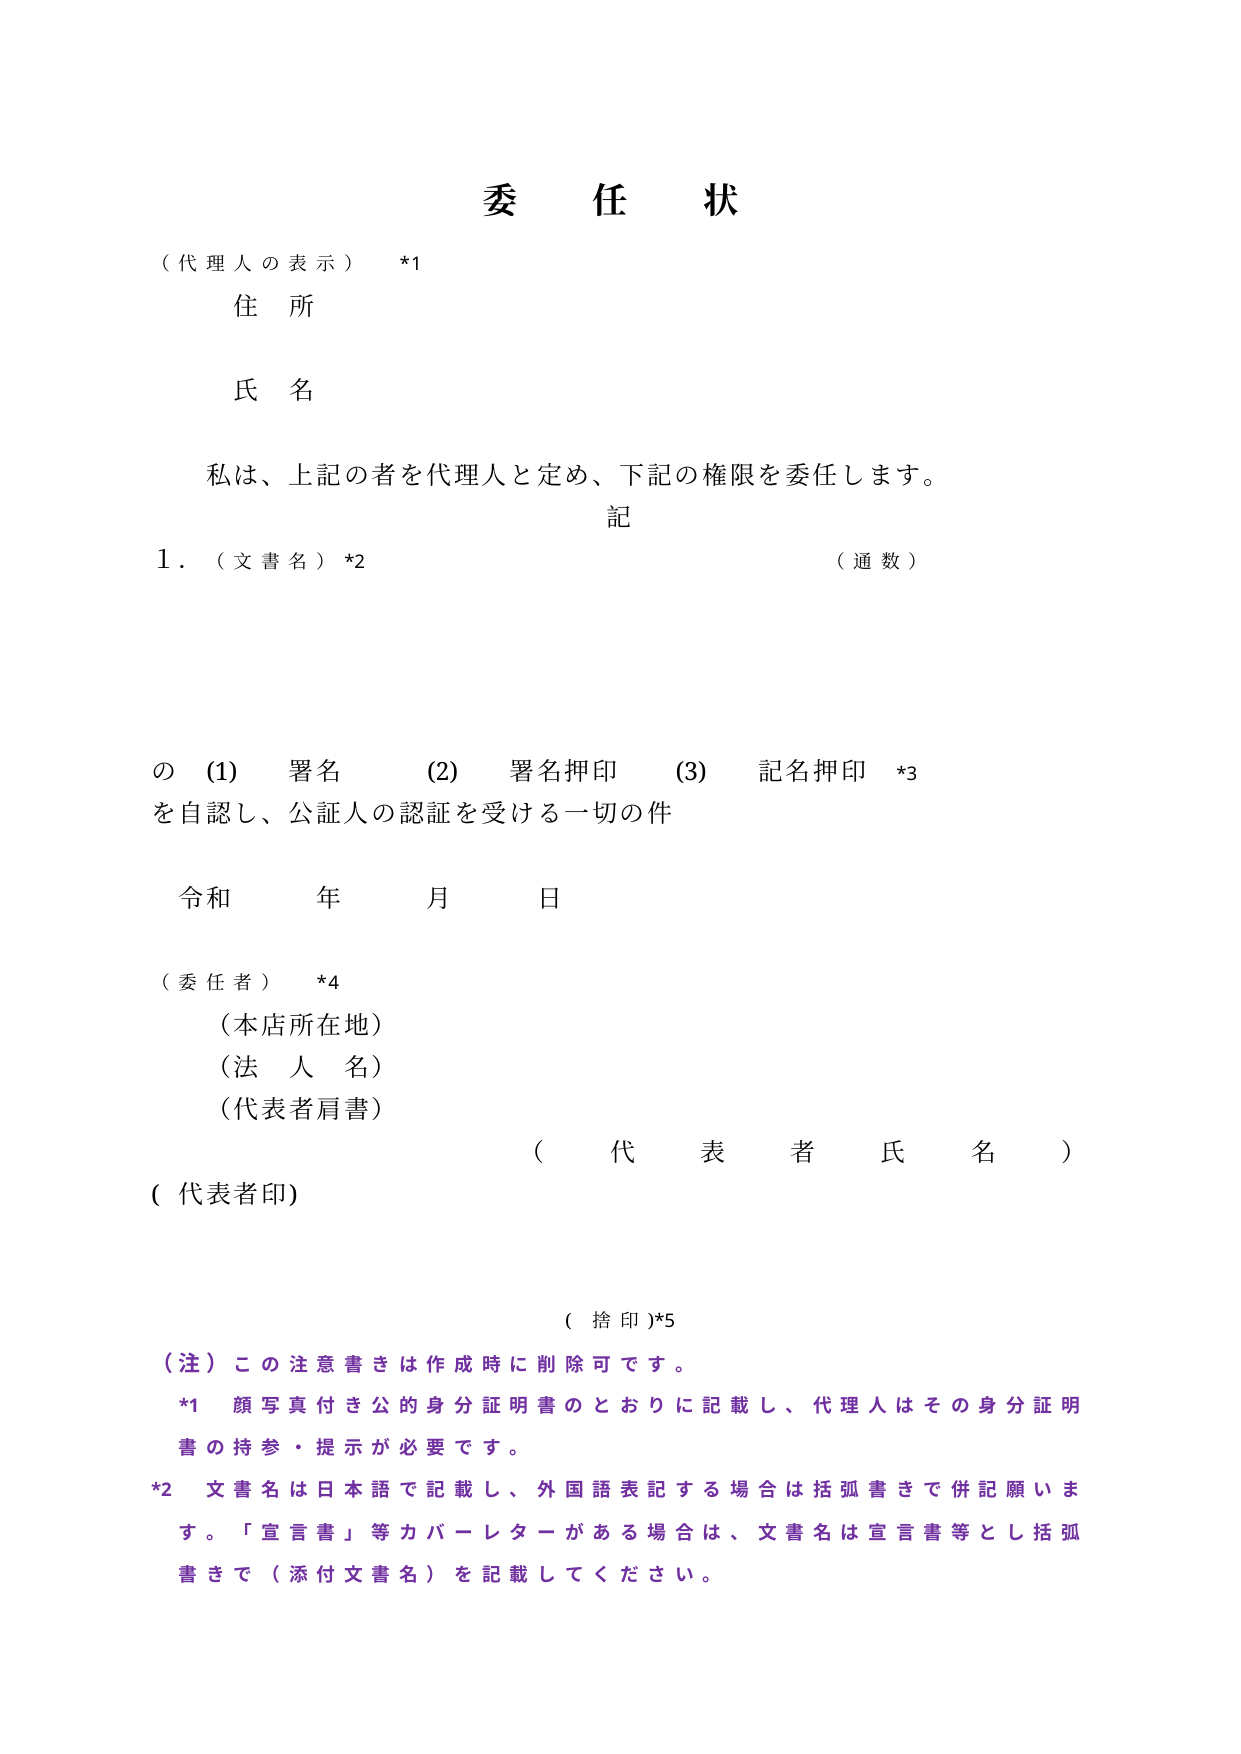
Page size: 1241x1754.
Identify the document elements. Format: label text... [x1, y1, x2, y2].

text (捨印)*5 [151, 1298, 1089, 1341]
text １．（文書名）*2 （通数） [151, 537, 1089, 579]
text （本店所在地） [151, 1002, 1089, 1044]
text 私は、上記の者を代理人と定め、下記の権限を委任します。 [151, 452, 1089, 495]
text *1 顔写真付き公的身分証明書のとおりに記載し、代理人はその身分証明書の持参・提示が必要です。 [151, 1383, 1089, 1467]
text を自認し、公証人の認証を受ける一切の件 [151, 791, 1089, 833]
text 委 任 状 [151, 156, 1089, 241]
text 令和 年 月 日 [151, 875, 1089, 918]
text 住 所 [151, 283, 1089, 326]
text （代理人の表示）*1 [151, 241, 1089, 283]
text の (1) 署名 (2) 署名押印 (3) 記名押印 *3 [151, 748, 1089, 791]
text （代表者氏名） (代表者印) [151, 1129, 1089, 1214]
text （注）この注意書きは作成時に削除可です。 [151, 1341, 1089, 1383]
text （委任者）*4 [151, 960, 1089, 1002]
text 氏 名 [151, 368, 1089, 410]
text （法 人 名） [151, 1044, 1089, 1087]
text *2 文書名は日本語で記載し、外国語表記する場合は括弧書きで併記願います。「宣言書」等カバーレターがある場合は、文書名は宣言書等とし括弧書きで（添付文書名）を記載してください。 [151, 1467, 1089, 1594]
text 記 [151, 495, 1089, 537]
text （代表者肩書） [151, 1087, 1089, 1129]
